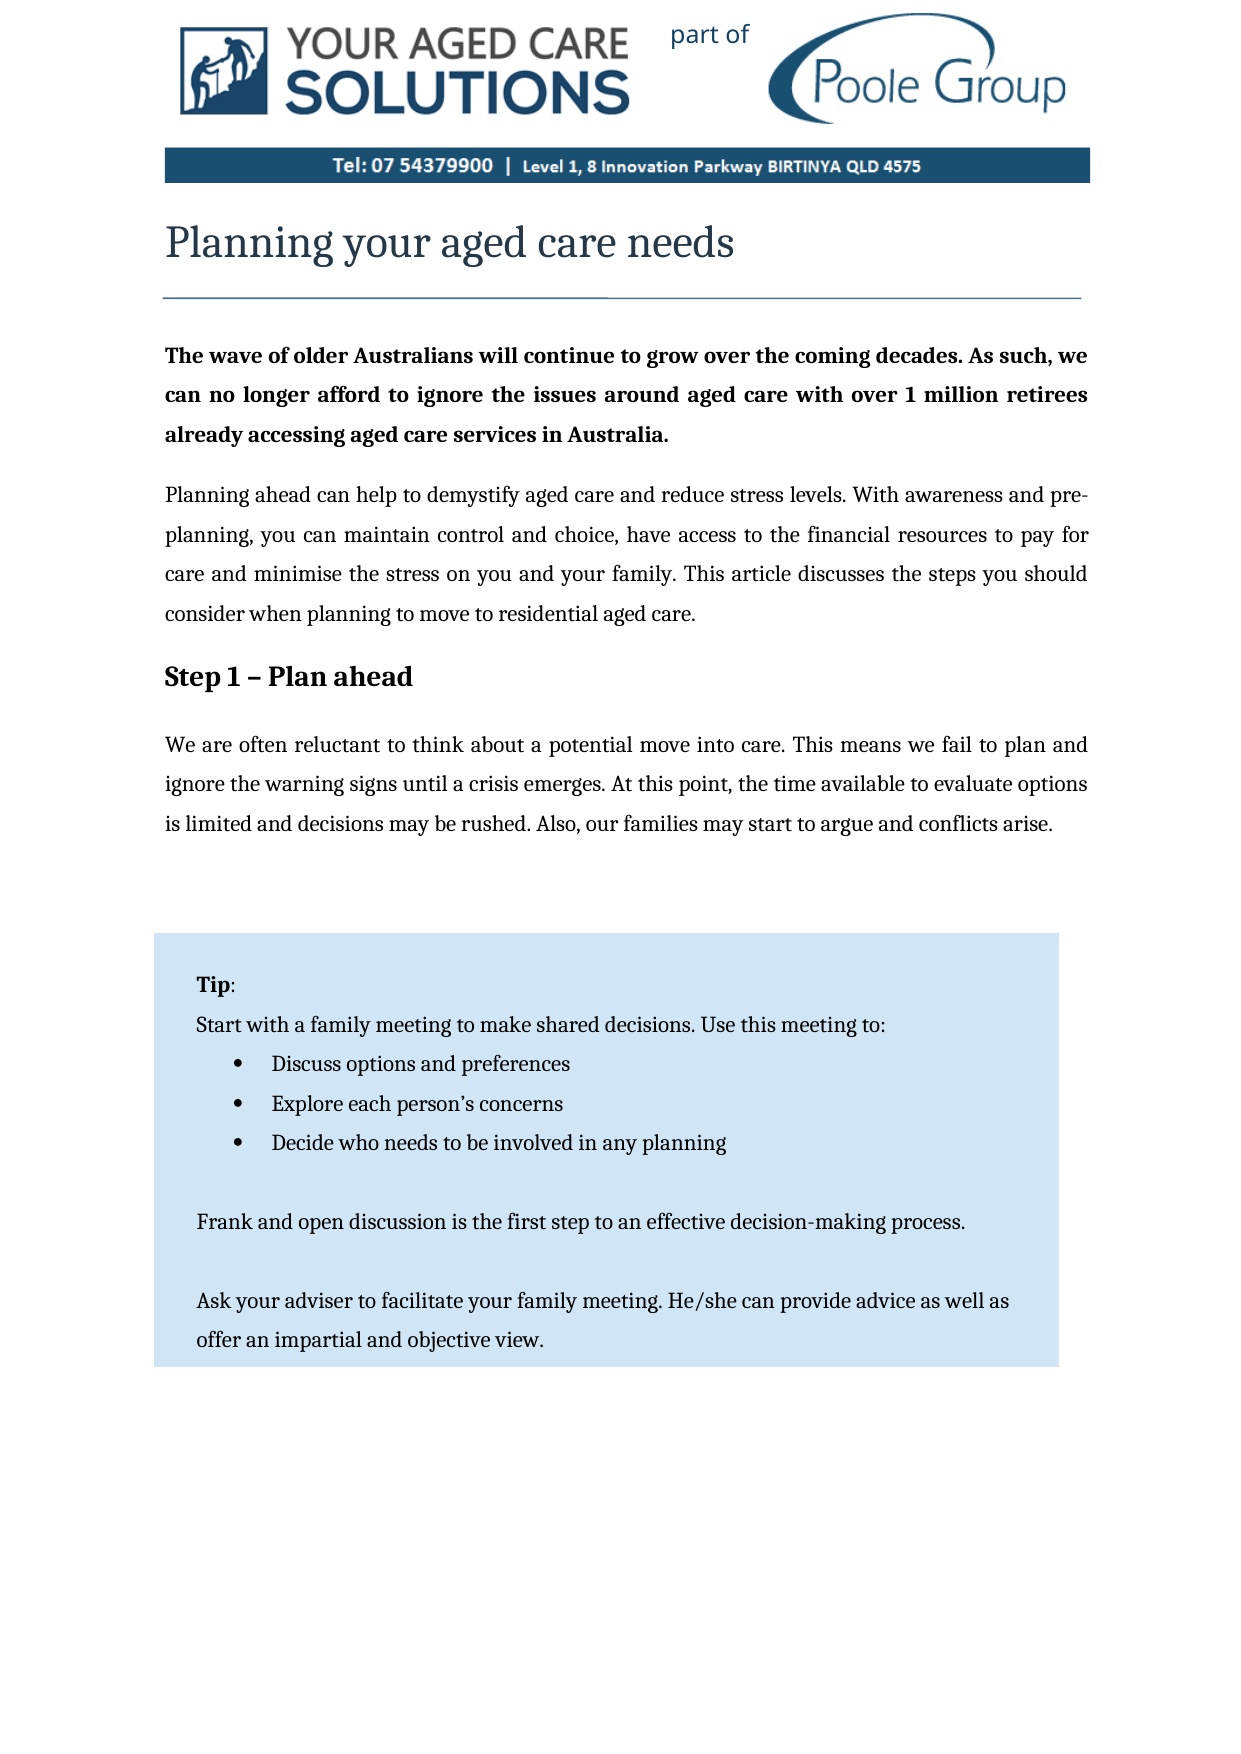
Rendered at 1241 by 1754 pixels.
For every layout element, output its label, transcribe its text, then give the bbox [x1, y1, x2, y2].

text The wave of older Australians will continue to grow over the coming decades. As such, we can no longer afford to ignore the issues around aged care with over 1 million retirees already accessing aged care services in Australia. [165, 343, 1090, 448]
table_header Tip: Start with a family meeting to make shared decisions. Use this meeting to: Discuss options and preferences Explore each person’s concerns Decide who needs to be involved in any planning Frank and open discussion is the first step to an effective decision-making process. Ask your adviser to facilitate your family meeting. He/she can provide advice as well as offer an impartial and objective view. [154, 933, 1059, 1367]
text Planning your aged care needs [165, 216, 1090, 309]
text We are often reluctant to think about a potential move into care. This means we fail to plan and ignore the warning signs until a crisis emerges. At this point, the time available to evaluate options is limited and decisions may be rushed. Also, our families may start to argue and conflicts arise. [165, 732, 1090, 837]
picture [164, 0, 1091, 183]
subtitle Step 1 – Plan ahead [165, 661, 1090, 694]
text Planning ahead can help to demystify aged care and reduce stress levels. With awareness and pre-planning, you can maintain control and choice, have access to the financial resources to pay for care and minimise the stress on you and your family. This article discusses the steps you should consider when planning to move to residential aged care. [165, 482, 1090, 627]
